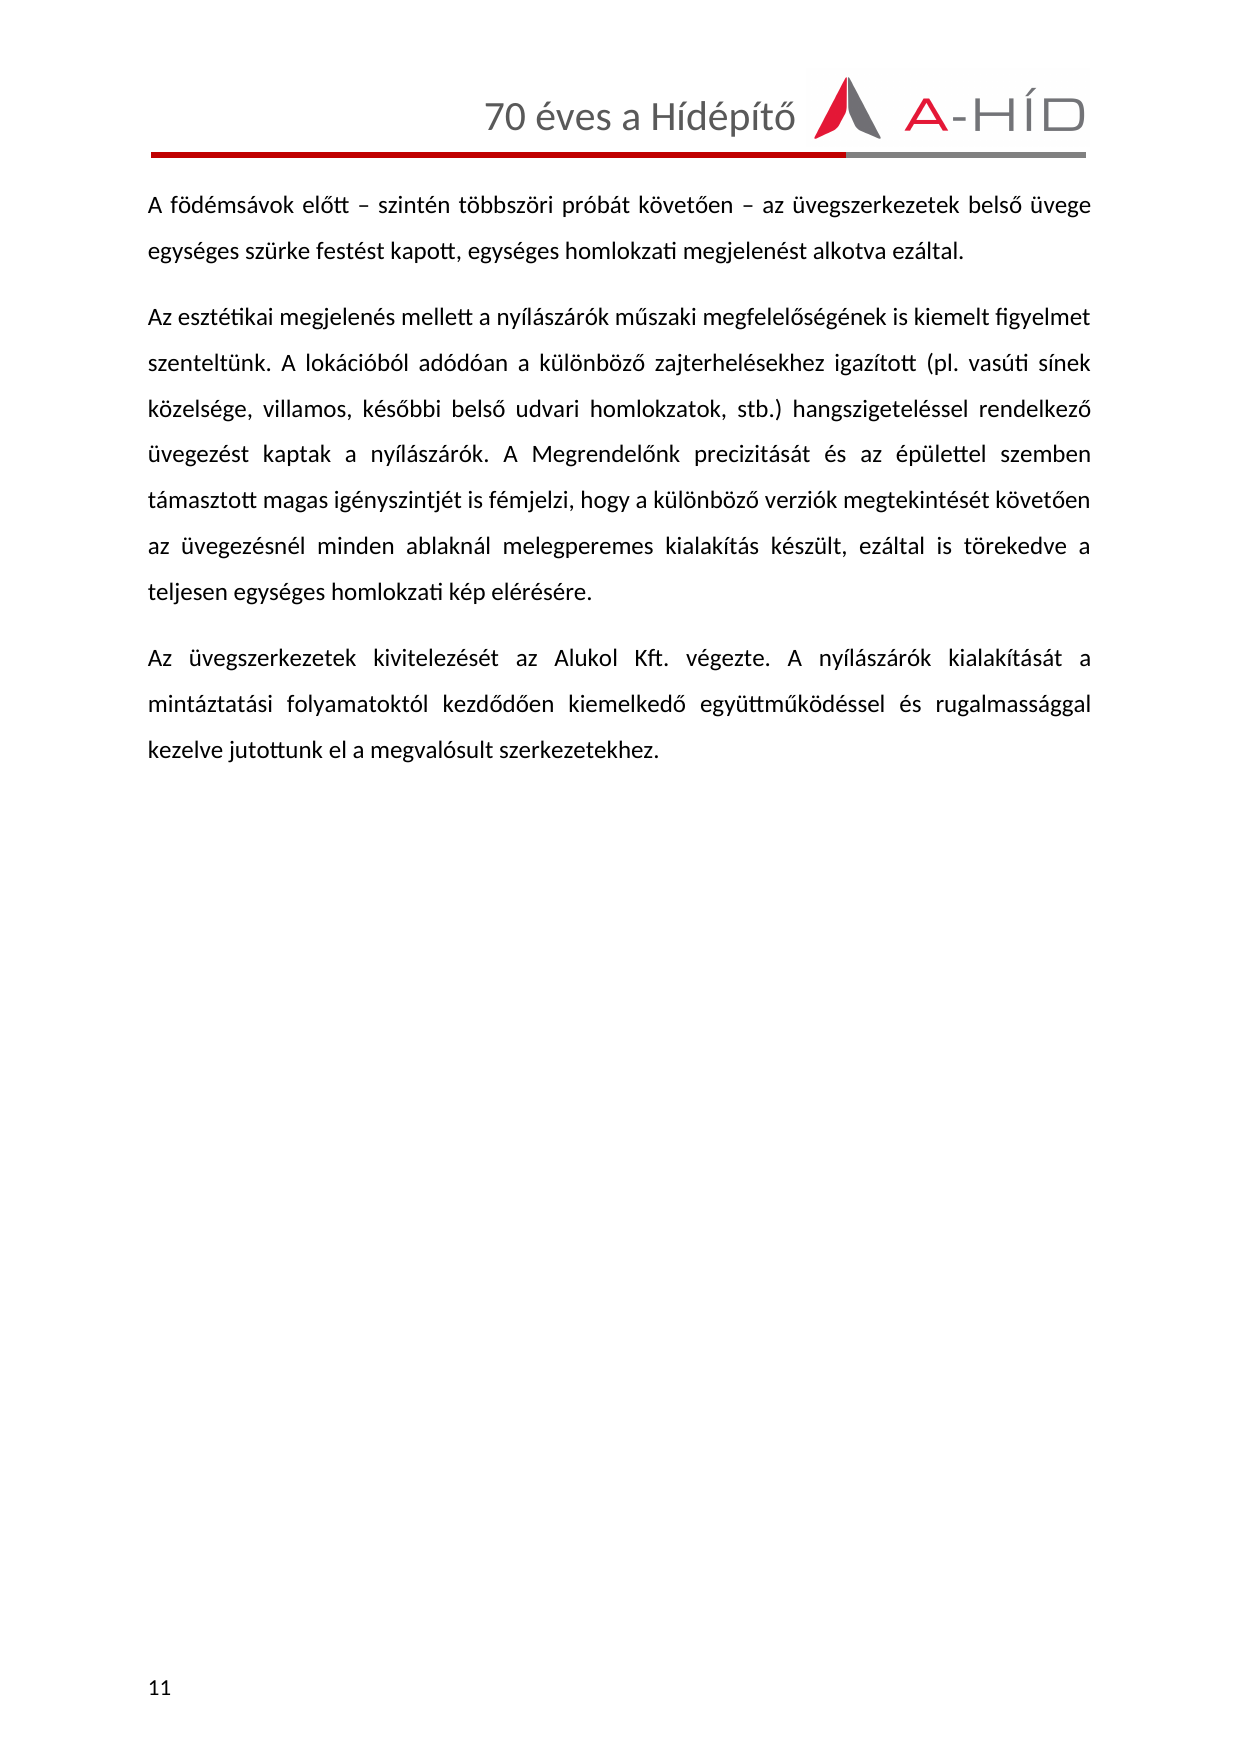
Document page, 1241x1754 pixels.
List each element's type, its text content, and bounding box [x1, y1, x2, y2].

text Az esztétikai megjelenés mellett a nyílászárók műszaki megfelelőségének is kiemelt figyelmet szenteltünk. A lokációból adódóan a különböző zajterhelésekhez igazított (pl. vasúti sínek közelsége, villamos, későbbi belső udvari homlokzatok, stb.) hangszigeteléssel rendelkező üvegezést kaptak a nyílászárók. A Megrendelőnk precizitását és az épülettel szemben támasztott magas igényszintjét is fémjelzi, hogy a különböző verziók megtekintését követően az üvegezésnél minden ablaknál melegperemes kialakítás készült, ezáltal is törekedve a teljesen egységes homlokzati kép elérésére. [148, 301, 1092, 606]
picture [806, 68, 1091, 147]
text Az üvegszerkezetek kivitelezését az Alukol Kft. végezte. A nyílászárók kialakítását a mintáztatási folyamatoktól kezdődően kiemelkedő együttműködéssel és rugalmassággal kezelve jutottunk el a megvalósult szerkezetekhez. [148, 642, 1092, 764]
